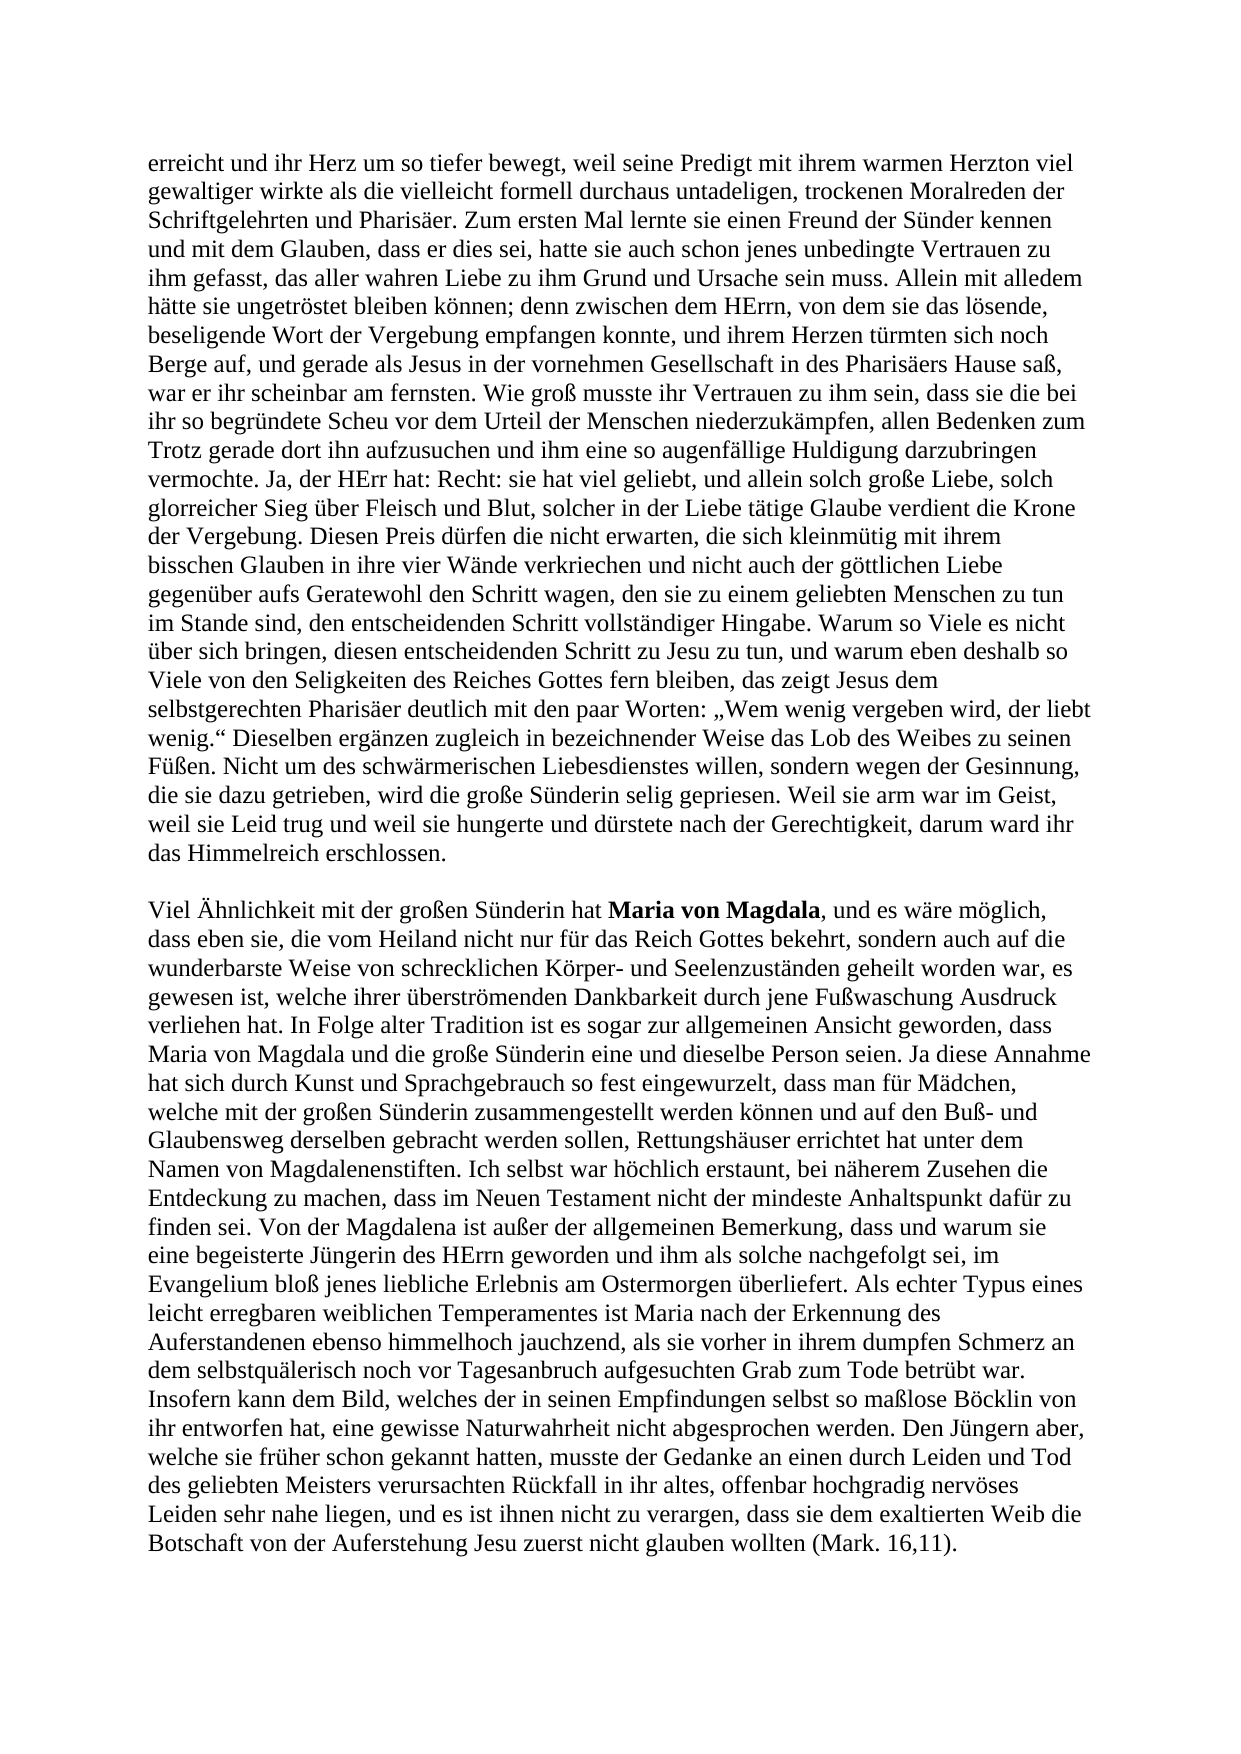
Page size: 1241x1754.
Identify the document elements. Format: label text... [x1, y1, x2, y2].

text Viel Ähnlichkeit mit der großen Sünderin hat Maria von Magdala, und es wäre möglich, dass eben sie, die vom Heiland nicht nur für das Reich Gottes bekehrt, sondern auch auf die wunderbarste Weise von schrecklichen Körper- und Seelenzuständen geheilt worden war, es gewesen ist, welche ihrer überströmenden Dankbarkeit durch jene Fußwaschung Ausdruck verliehen hat. In Folge alter Tradition ist es sogar zur allgemeinen Ansicht geworden, dass Maria von Magdala und die große Sünderin eine und dieselbe Person seien. Ja diese Annahme hat sich durch Kunst und Sprachgebrauch so fest eingewurzelt, dass man für Mädchen, welche mit der großen Sünderin zusammengestellt werden können und auf den Buß- und Glaubensweg derselben gebracht werden sollen, Rettungshäuser errichtet hat unter dem Namen von Magdalenenstiften. Ich selbst war höchlich erstaunt, bei näherem Zusehen die Entdeckung zu machen, dass im Neuen Testament nicht der mindeste Anhaltspunkt dafür zu finden sei. Von der Magdalena ist außer der allgemeinen Bemerkung, dass und warum sie eine begeisterte Jüngerin des HErrn geworden und ihm als solche nachgefolgt sei, im Evangelium bloß jenes liebliche Erlebnis am Ostermorgen überliefert. Als echter Typus eines leicht erregbaren weiblichen Temperamentes ist Maria nach der Erkennung des Auferstandenen ebenso himmelhoch jauchzend, als sie vorher in ihrem dumpfen Schmerz an dem selbstquälerisch noch vor Tagesanbruch aufgesuchten Grab zum Tode betrübt war. Insofern kann dem Bild, welches der in seinen Empfindungen selbst so maßlose Böcklin von ihr entworfen hat, eine gewisse Naturwahrheit nicht abgesprochen werden. Den Jüngern aber, welche sie früher schon gekannt hatten, musste der Gedanke an einen durch Leiden und Tod des geliebten Meisters verursachten Rückfall in ihr altes, offenbar hochgradig nervöses Leiden sehr nahe liegen, und es ist ihnen nicht zu verargen, dass sie dem exaltierten Weib die Botschaft von der Auferstehung Jesu zuerst nicht glauben wollten (Mark. 16,11). [148, 896, 1093, 1557]
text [148, 148, 1093, 866]
